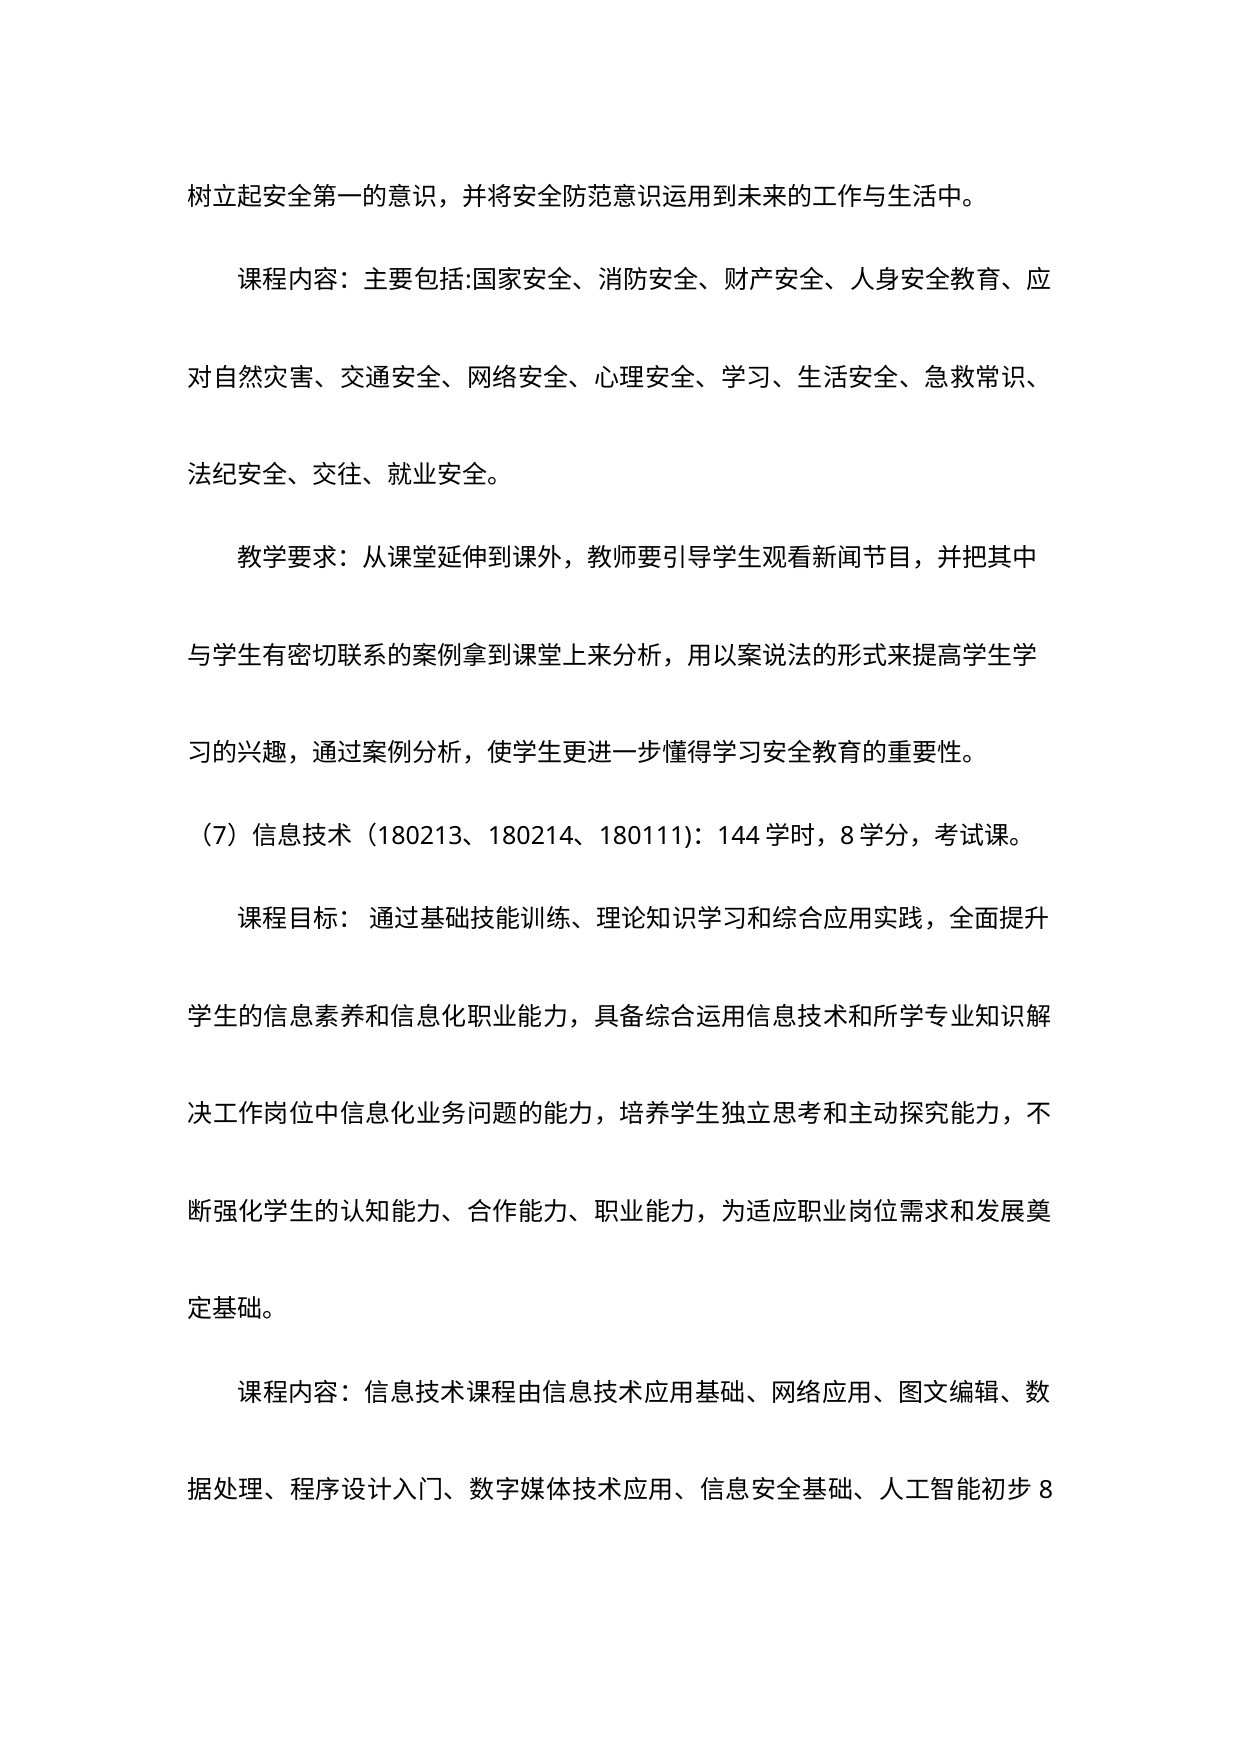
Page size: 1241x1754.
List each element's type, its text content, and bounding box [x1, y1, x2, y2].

text 教学要求：从课堂延伸到课外，教师要引导学生观看新闻节目，并把其中与学生有密切联系的案例拿到课堂上来分析，用以案说法的形式来提高学生学习的兴趣，通过案例分析，使学生更进一步懂得学习安全教育的重要性。 [187, 523, 1053, 783]
text 课程内容：主要包括:国家安全、消防安全、财产安全、人身安全教育、应对自然灾害、交通安全、网络安全、心理安全、学习、生活安全、急救常识、法纪安全、交往、就业安全。 [187, 245, 1053, 505]
text （7）信息技术（180213、180214、180111)：144学时，8学分，考试课。 [187, 801, 1053, 866]
text 课程目标： 通过基础技能训练、理论知识学习和综合应用实践，全面提升学生的信息素养和信息化职业能力，具备综合运用信息技术和所学专业知识解决工作岗位中信息化业务问题的能力，培养学生独立思考和主动探究能力，不断强化学生的认知能力、合作能力、职业能力，为适应职业岗位需求和发展奠定基础。 [187, 884, 1053, 1339]
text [187, 162, 1053, 227]
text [187, 1358, 1053, 1520]
